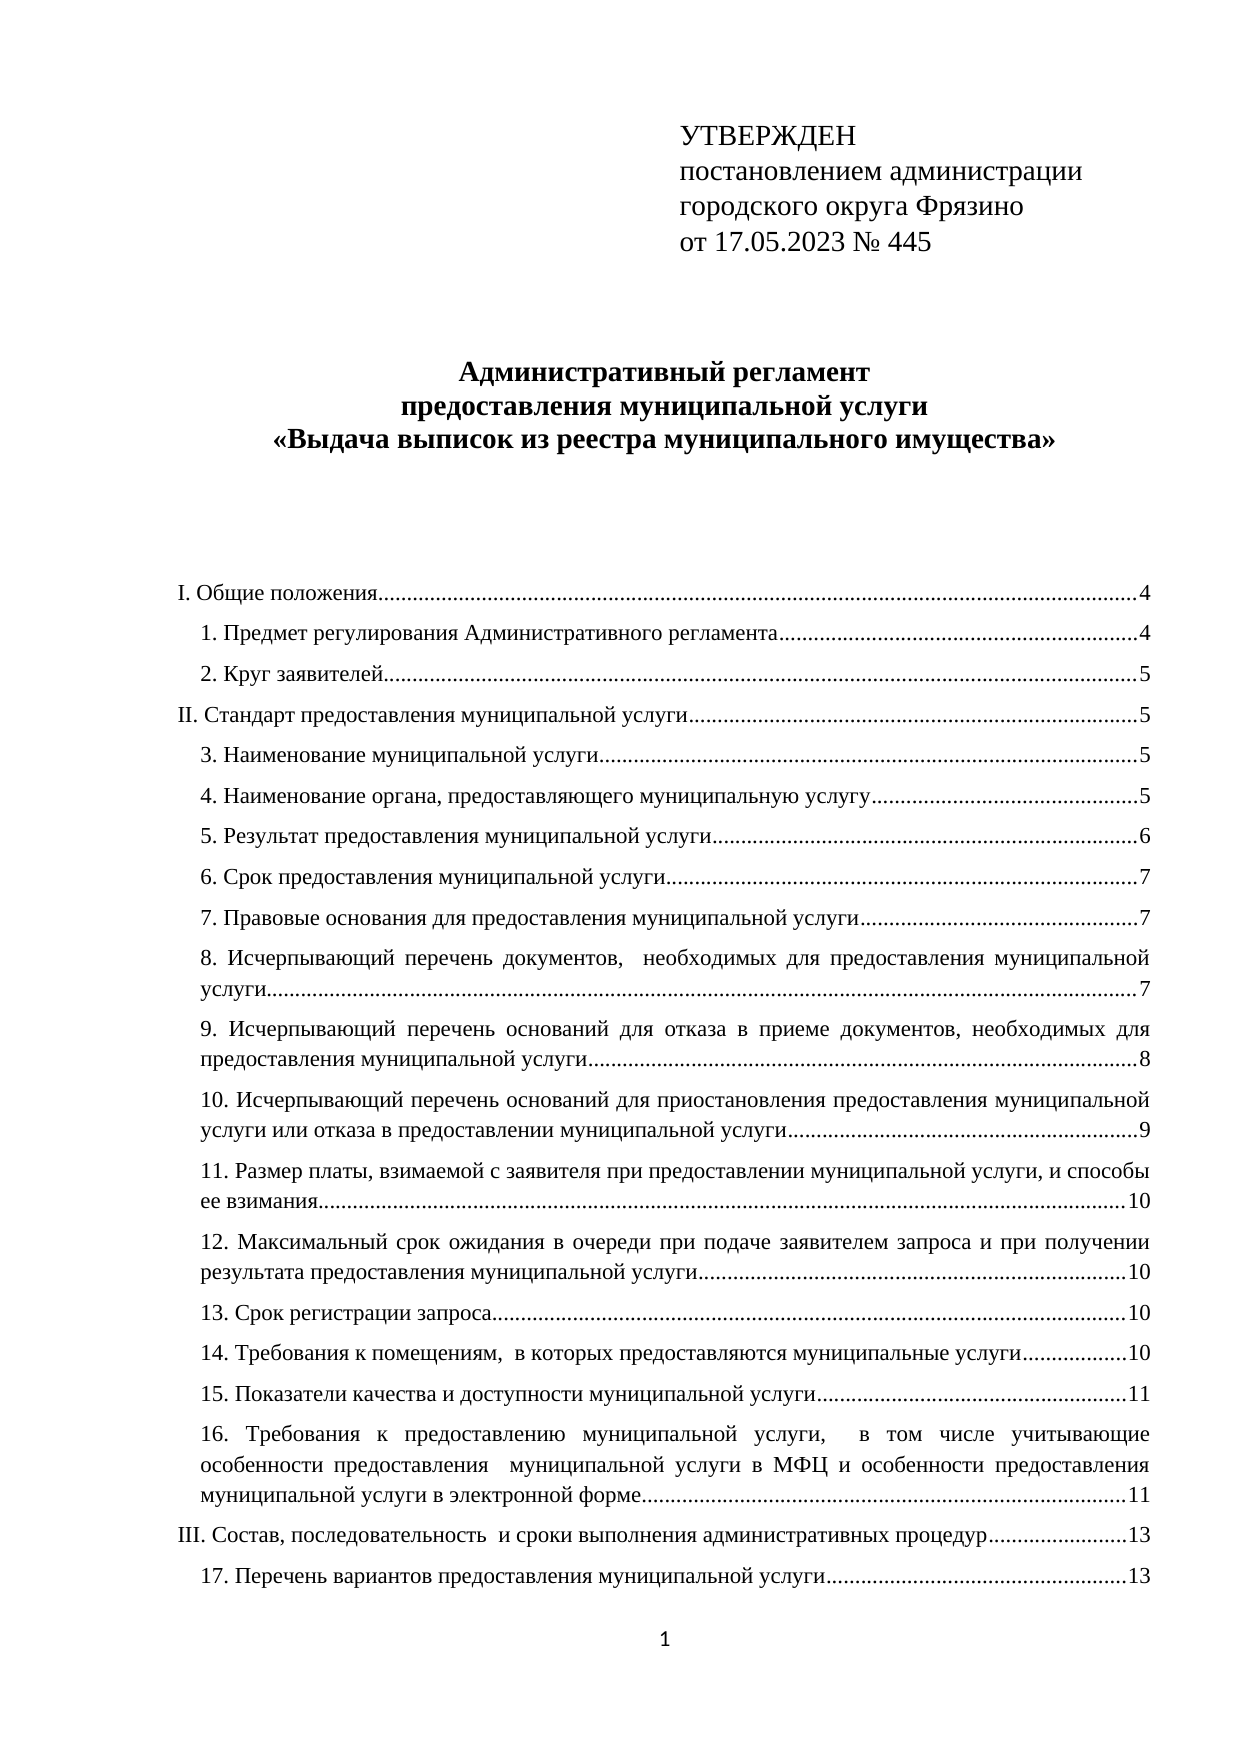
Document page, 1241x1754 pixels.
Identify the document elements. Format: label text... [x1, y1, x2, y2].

text «Выдача выписок из реестра муниципального имущества» [177, 421, 1152, 455]
text от 17.05.2023 № 445 [679, 224, 1152, 257]
text УТВЕРЖДЕН [679, 118, 1152, 152]
text предоставления муниципальной услуги [177, 388, 1152, 421]
text Административный регламент [177, 354, 1152, 388]
text постановлением администрации городского округа Фрязино [679, 153, 1152, 222]
